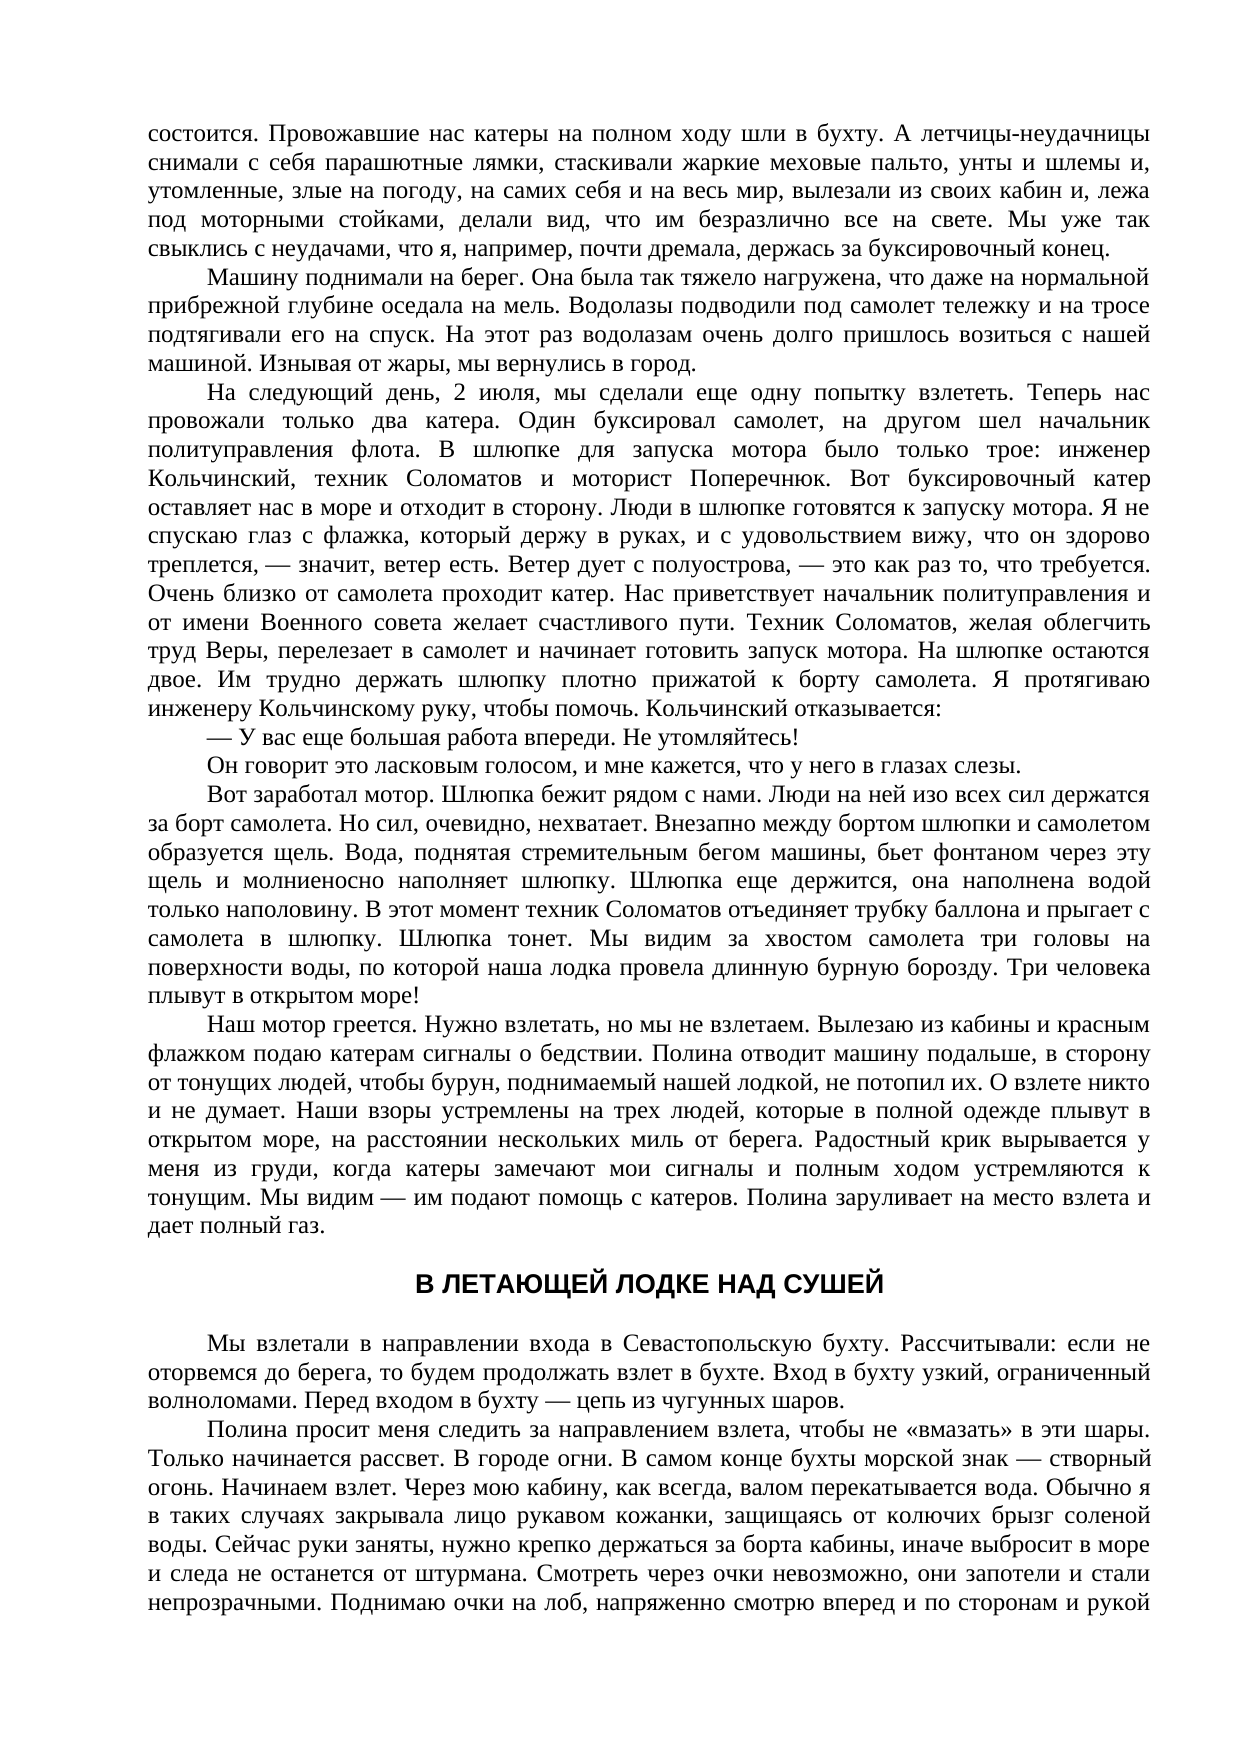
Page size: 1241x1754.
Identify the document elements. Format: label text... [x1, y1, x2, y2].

text Мы взлетали в направлении входа в Севастопольскую бухту. Рассчитывали: если не оторвемся до берега, то будем продолжать взлет в бухте. Вход в бухту узкий, ограниченный волноломами. Перед входом в бухту — цепь из чугунных шаров. [148, 1328, 1152, 1414]
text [148, 118, 1152, 262]
text Машину поднимали на берег. Она была так тяжело нагружена, что даже на нормальной прибрежной глубине оседала на мель. Водолазы подводили под самолет тележку и на тросе подтягивали его на спуск. На этот раз водолазам очень долго пришлось возиться с нашей машиной. Изнывая от жары, мы вернулись в город. [148, 262, 1152, 377]
text Он говорит это ласковым голосом, и мне кажется, что у него в глазах слезы. [148, 751, 1152, 779]
subtitle В ЛЕТАЮЩЕЙ ЛОДКЕ НАД СУШЕЙ [148, 1268, 1152, 1299]
text Вот заработал мотор. Шлюпка бежит рядом с нами. Люди на ней изо всех сил держатся за борт самолета. Но сил, очевидно, нехватает. Внезапно между бортом шлюпки и самолетом образуется щель. Вода, поднятая стремительным бегом машины, бьет фонтаном через эту щель и молниеносно наполняет шлюпку. Шлюпка еще держится, она наполнена водой только наполовину. В этот момент техник Соломатов отъединяет трубку баллона и прыгает с самолета в шлюпку. Шлюпка тонет. Мы видим за хвостом самолета три головы на поверхности воды, по которой наша лодка провела длинную бурную борозду. Три человека плывут в открытом море! [148, 779, 1152, 1009]
text Наш мотор греется. Нужно взлетать, но мы не взлетаем. Вылезаю из кабины и красным флажком подаю катерам сигналы о бедствии. Полина отводит машину подальше, в сторону от тонущих людей, чтобы бурун, поднимаемый нашей лодкой, не потопил их. О взлете никто и не думает. Наши взоры устремлены на трех людей, которые в полной одежде плывут в открытом море, на расстоянии нескольких миль от берега. Радостный крик вырывается у меня из груди, когда катеры замечают мои сигналы и полным ходом устремляются к тонущим. Мы видим — им подают помощь с катеров. Полина заруливает на место взлета и дает полный газ. [148, 1009, 1152, 1239]
text — У вас еще большая работа впереди. Не утомляйтесь! [148, 722, 1152, 751]
text На следующий день, 2 июля, мы сделали еще одну попытку взлететь. Теперь нас провожали только два катера. Один буксировал самолет, на другом шел начальник политуправления флота. В шлюпке для запуска мотора было только трое: инженер Кольчинский, техник Соломатов и моторист Поперечнюк. Вот буксировочный катер оставляет нас в море и отходит в сторону. Люди в шлюпке готовятся к запуску мотора. Я не спускаю глаз с флажка, который держу в руках, и с удовольствием вижу, что он здорово треплется, — значит, ветер есть. Ветер дует с полуострова, — это как раз то, что требуется. Очень близко от самолета проходит катер. Нас приветствует начальник политуправления и от имени Военного совета желает счастливого пути. Техник Соломатов, желая облегчить труд Веры, перелезает в самолет и начинает готовить запуск мотора. На шлюпке остаются двое. Им трудно держать шлюпку плотно прижатой к борту самолета. Я протягиваю инженеру Кольчинскому руку, чтобы помочь. Кольчинский отказывается: [148, 377, 1152, 722]
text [148, 1414, 1152, 1616]
